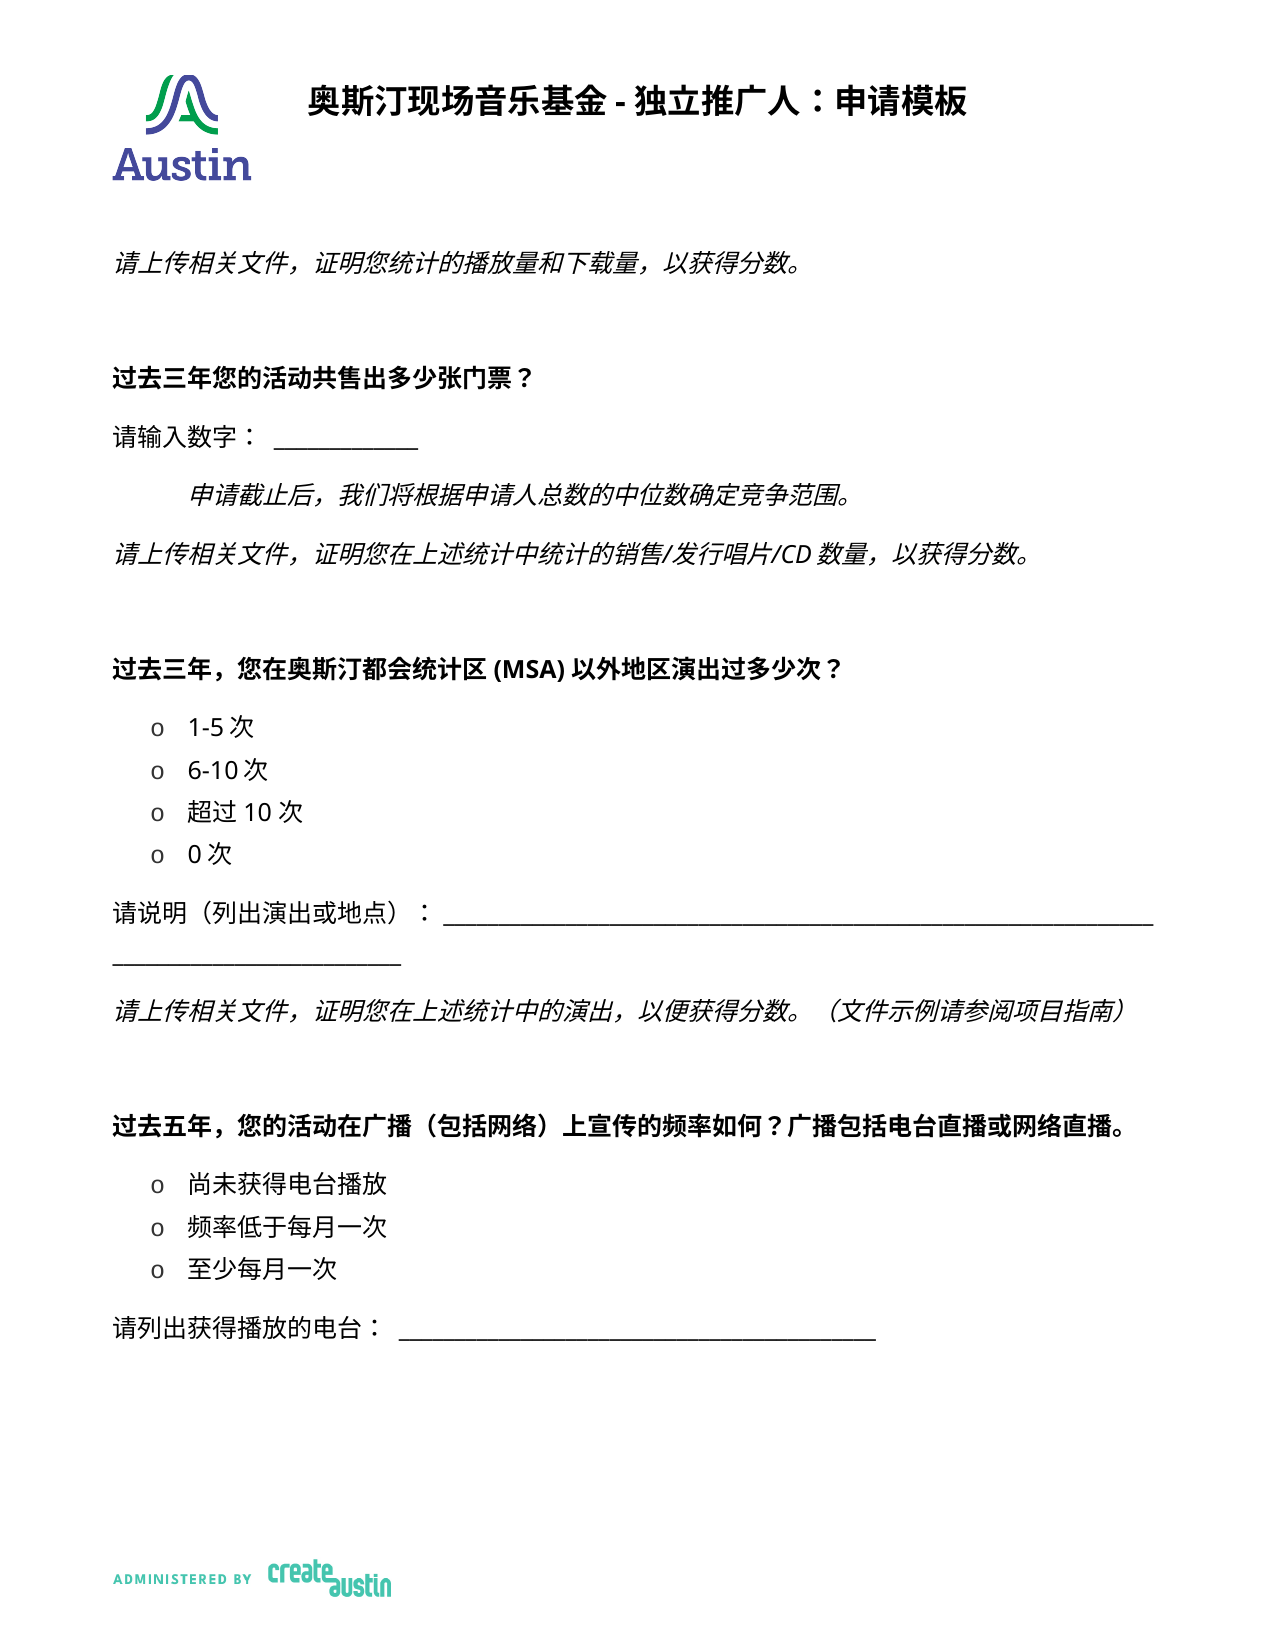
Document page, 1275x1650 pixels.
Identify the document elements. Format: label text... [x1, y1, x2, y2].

text 过去三年您的活动共售出多少张门票？ [112, 358, 1162, 395]
text 请上传相关文件，证明您统计的播放量和下载量，以获得分数。 [112, 244, 1162, 280]
text 请上传相关文件，证明您在上述统计中统计的销售/发行唱片/CD数量，以获得分数。 [112, 534, 1162, 571]
text 请说明（列出演出或地点）： __________________________________________________________________________________________ [112, 894, 1162, 969]
text 请上传相关文件，证明您在上述统计中的演出，以便获得分数。（文件示例请参阅项目指南） [112, 991, 1162, 1028]
text 过去五年，您的活动在广播（包括网络）上宣传的频率如何？广播包括电台直播或网络直播。 [112, 1106, 1162, 1142]
text 请输入数字： _____________ [112, 417, 1162, 453]
picture [0, 1541, 1275, 1616]
list 0次 [150, 835, 1162, 871]
list 频率低于每月一次 [150, 1207, 1162, 1244]
list 6-10次 [150, 750, 1162, 787]
picture [112, 75, 252, 181]
list 1-5次 [150, 708, 1162, 744]
text 过去三年，您在奥斯汀都会统计区 (MSA) 以外地区演出过多少次？ [112, 649, 1162, 685]
text 申请截止后，我们将根据申请人总数的中位数确定竞争范围。 [187, 476, 1162, 512]
list 超过 10 次 [150, 792, 1162, 829]
list 至少每月一次 [150, 1249, 1162, 1286]
list 尚未获得电台播放 [150, 1165, 1162, 1201]
text 请列出获得播放的电台： ___________________________________________ [112, 1308, 1162, 1345]
